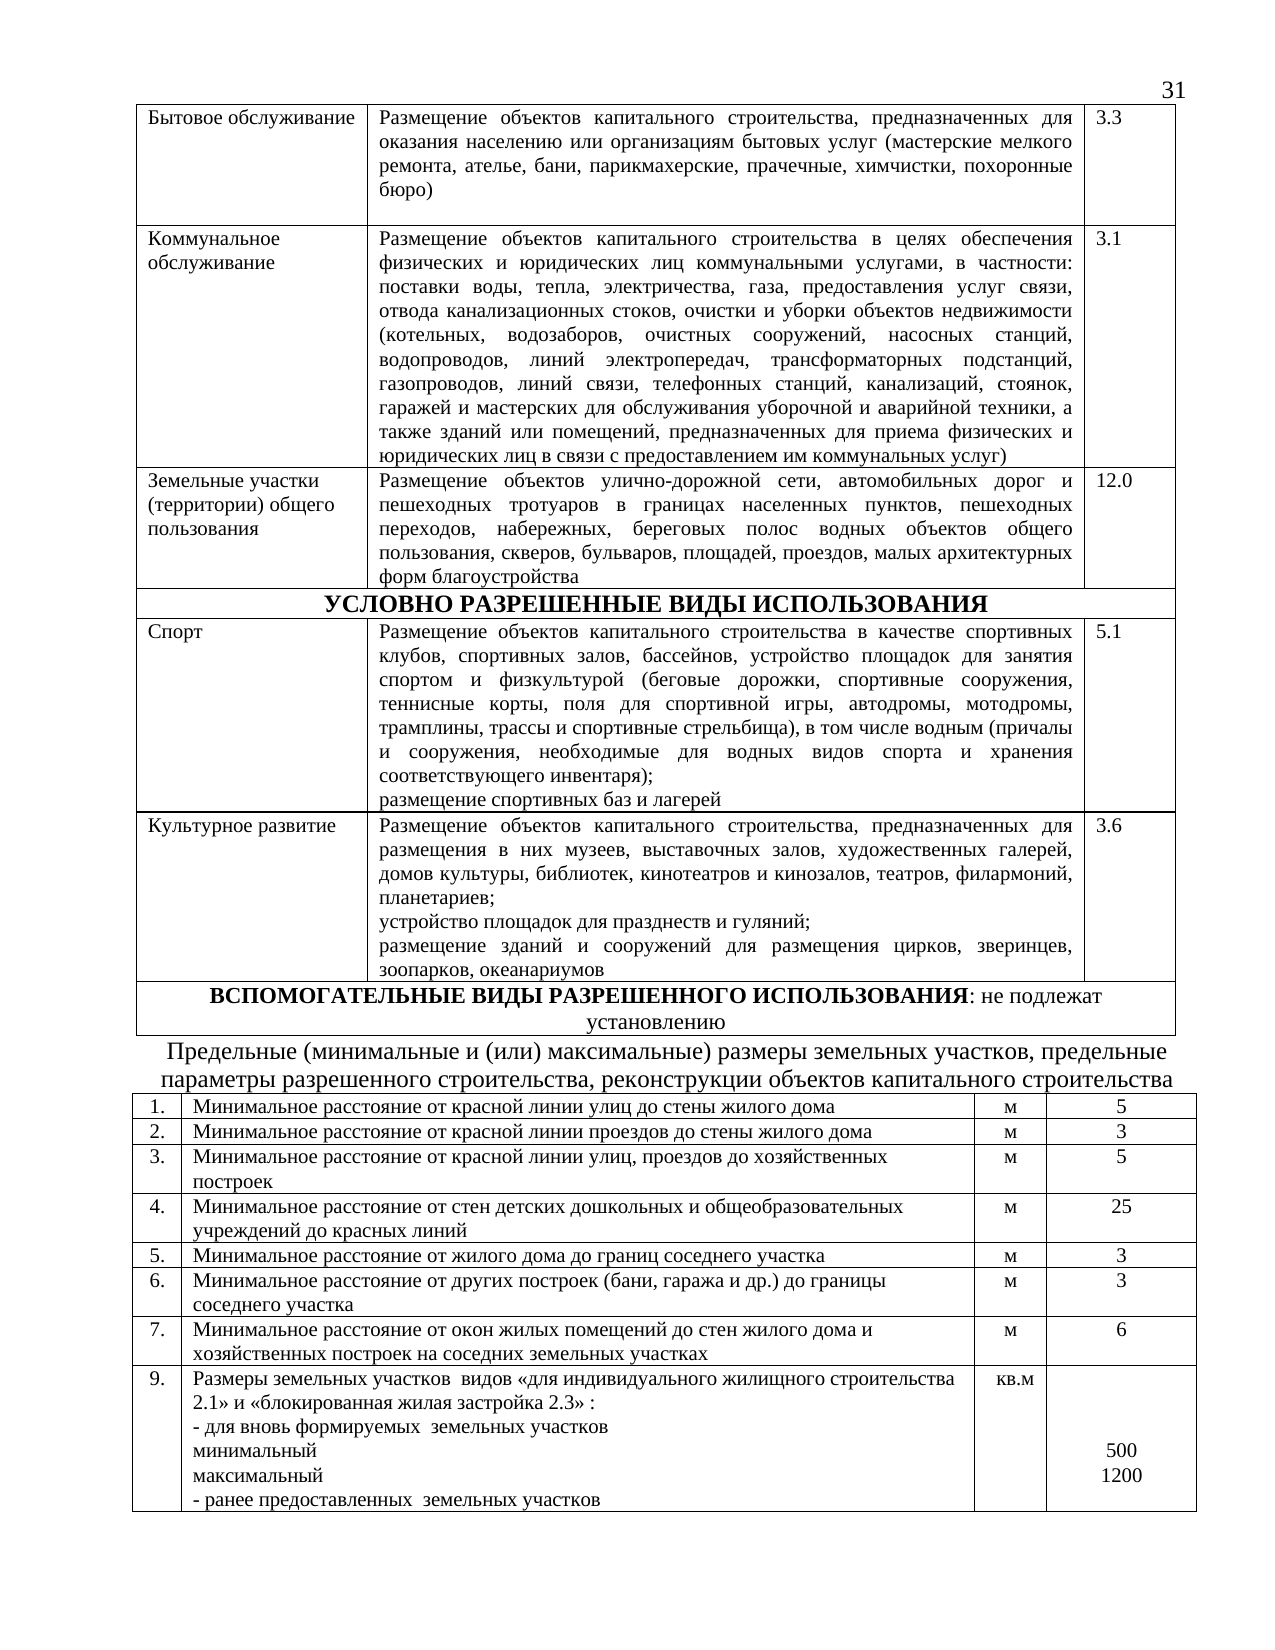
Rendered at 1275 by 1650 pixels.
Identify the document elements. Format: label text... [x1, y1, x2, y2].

table_cell Минимальное расстояние от стен детских дошкольных и общеобразовательных учреждений до красных линий [182, 1194, 974, 1242]
table_cell Размещение объектов улично-дорожной сети, автомобильных дорог и пешеходных тротуаров в границах населенных пунктов, пешеходных переходов, набережных, береговых полос водных объектов общего пользования, скверов, бульваров, площадей, проездов, малых архитектурных форм благоустройства [368, 468, 1084, 588]
table_cell Минимальное расстояние от красной линии проездов до стены жилого дома [182, 1119, 974, 1143]
table_cell Бытовое обслуживание [137, 105, 367, 225]
table_cell 25 [1047, 1194, 1196, 1242]
table_cell Минимальное расстояние от красной линии улиц, проездов до хозяйственных построек [182, 1145, 974, 1193]
table_cell 3. [133, 1145, 181, 1193]
table_cell Спорт [137, 619, 367, 811]
table_cell 5.1 [1085, 619, 1175, 811]
table_cell ВСПОМОГАТЕЛЬНЫЕ ВИДЫ РАЗРЕШЕННОГО ИСПОЛЬЗОВАНИЯ: не подлежат установлению [137, 982, 1175, 1035]
table_cell 3.3 [1085, 105, 1175, 225]
table_header м [975, 1094, 1046, 1118]
table_cell Минимальное расстояние от окон жилых помещений до стен жилого дома и хозяйственных построек на соседних земельных участках [182, 1317, 974, 1365]
table_cell 500 1200 400 3600 [1047, 1366, 1196, 1511]
table_cell Размещение объектов капитального строительства, предназначенных для оказания населению или организациям бытовых услуг (мастерские мелкого ремонта, ателье, бани, парикмахерские, прачечные, химчистки, похоронные бюро) [368, 105, 1084, 225]
table_cell м [975, 1145, 1046, 1193]
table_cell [182, 1366, 974, 1511]
table_header 5 [1047, 1094, 1196, 1118]
table_cell м [975, 1243, 1046, 1267]
text Предельные (минимальные и (или) максимальные) размеры земельных участков, предельные параметры разрешенного строительства, реконструкции объектов капитального строительства [148, 1036, 1186, 1093]
table_cell м [975, 1194, 1046, 1242]
table_cell 3 [1047, 1119, 1196, 1143]
table_cell 9. [133, 1366, 181, 1511]
table_cell 12.0 [1085, 468, 1175, 588]
table_cell кв.м [975, 1366, 1046, 1511]
table_header 1. [133, 1094, 181, 1118]
table_cell 3.1 [1085, 226, 1175, 467]
table_cell Культурное развитие [137, 813, 367, 981]
table_cell УСЛОВНО РАЗРЕШЕННЫЕ ВИДЫ ИСПОЛЬЗОВАНИЯ [137, 589, 1175, 618]
table_cell Минимальное расстояние от других построек (бани, гаража и др.) до границы соседнего участка [182, 1268, 974, 1316]
table_cell 3 [1047, 1243, 1196, 1267]
table_cell 7. [133, 1317, 181, 1365]
table_cell Земельные участки (территории) общего пользования [137, 468, 367, 588]
table_cell 3 [1047, 1268, 1196, 1316]
table_cell 2. [133, 1119, 181, 1143]
table_cell Размещение объектов капитального строительства в целях обеспечения физических и юридических лиц коммунальными услугами, в частности: поставки воды, тепла, электричества, газа, предоставления услуг связи, отвода канализационных стоков, очистки и уборки объектов недвижимости (котельных, водозаборов, очистных сооружений, насосных станций, водопроводов, линий электропередач, трансформаторных подстанций, газопроводов, линий связи, телефонных станций, канализаций, стоянок, гаражей и мастерских для обслуживания уборочной и аварийной техники, а также зданий или помещений, предназначенных для приема физических и юридических лиц в связи с предоставлением им коммунальных услуг) [368, 226, 1084, 467]
table_cell 4. [133, 1194, 181, 1242]
table_cell м [975, 1317, 1046, 1365]
table_header Минимальное расстояние от красной линии улиц до стены жилого дома [182, 1094, 974, 1118]
table_cell 6. [133, 1268, 181, 1316]
table_cell м [975, 1119, 1046, 1143]
table_cell Размещение объектов капитального строительства, предназначенных для размещения в них музеев, выставочных залов, художественных галерей, домов культуры, библиотек, кинотеатров и кинозалов, театров, филармоний, планетариев; устройство площадок для празднеств и гуляний; размещение зданий и сооружений для размещения цирков, зверинцев, зоопарков, океанариумов [368, 813, 1084, 981]
table_cell Коммунальное обслуживание [137, 226, 367, 467]
table_cell Минимальное расстояние от жилого дома до границ соседнего участка [182, 1243, 974, 1267]
table_cell 5. [133, 1243, 181, 1267]
table_cell 6 [1047, 1317, 1196, 1365]
table_cell 3.6 [1085, 813, 1175, 981]
table_cell Размещение объектов капитального строительства в качестве спортивных клубов, спортивных залов, бассейнов, устройство площадок для занятия спортом и физкультурой (беговые дорожки, спортивные сооружения, теннисные корты, поля для спортивной игры, автодромы, мотодромы, трамплины, трассы и спортивные стрельбища), в том числе водным (причалы и сооружения, необходимые для водных видов спорта и хранения соответствующего инвентаря); размещение спортивных баз и лагерей [368, 619, 1084, 811]
table_cell м [975, 1268, 1046, 1316]
table_cell 5 [1047, 1145, 1196, 1193]
